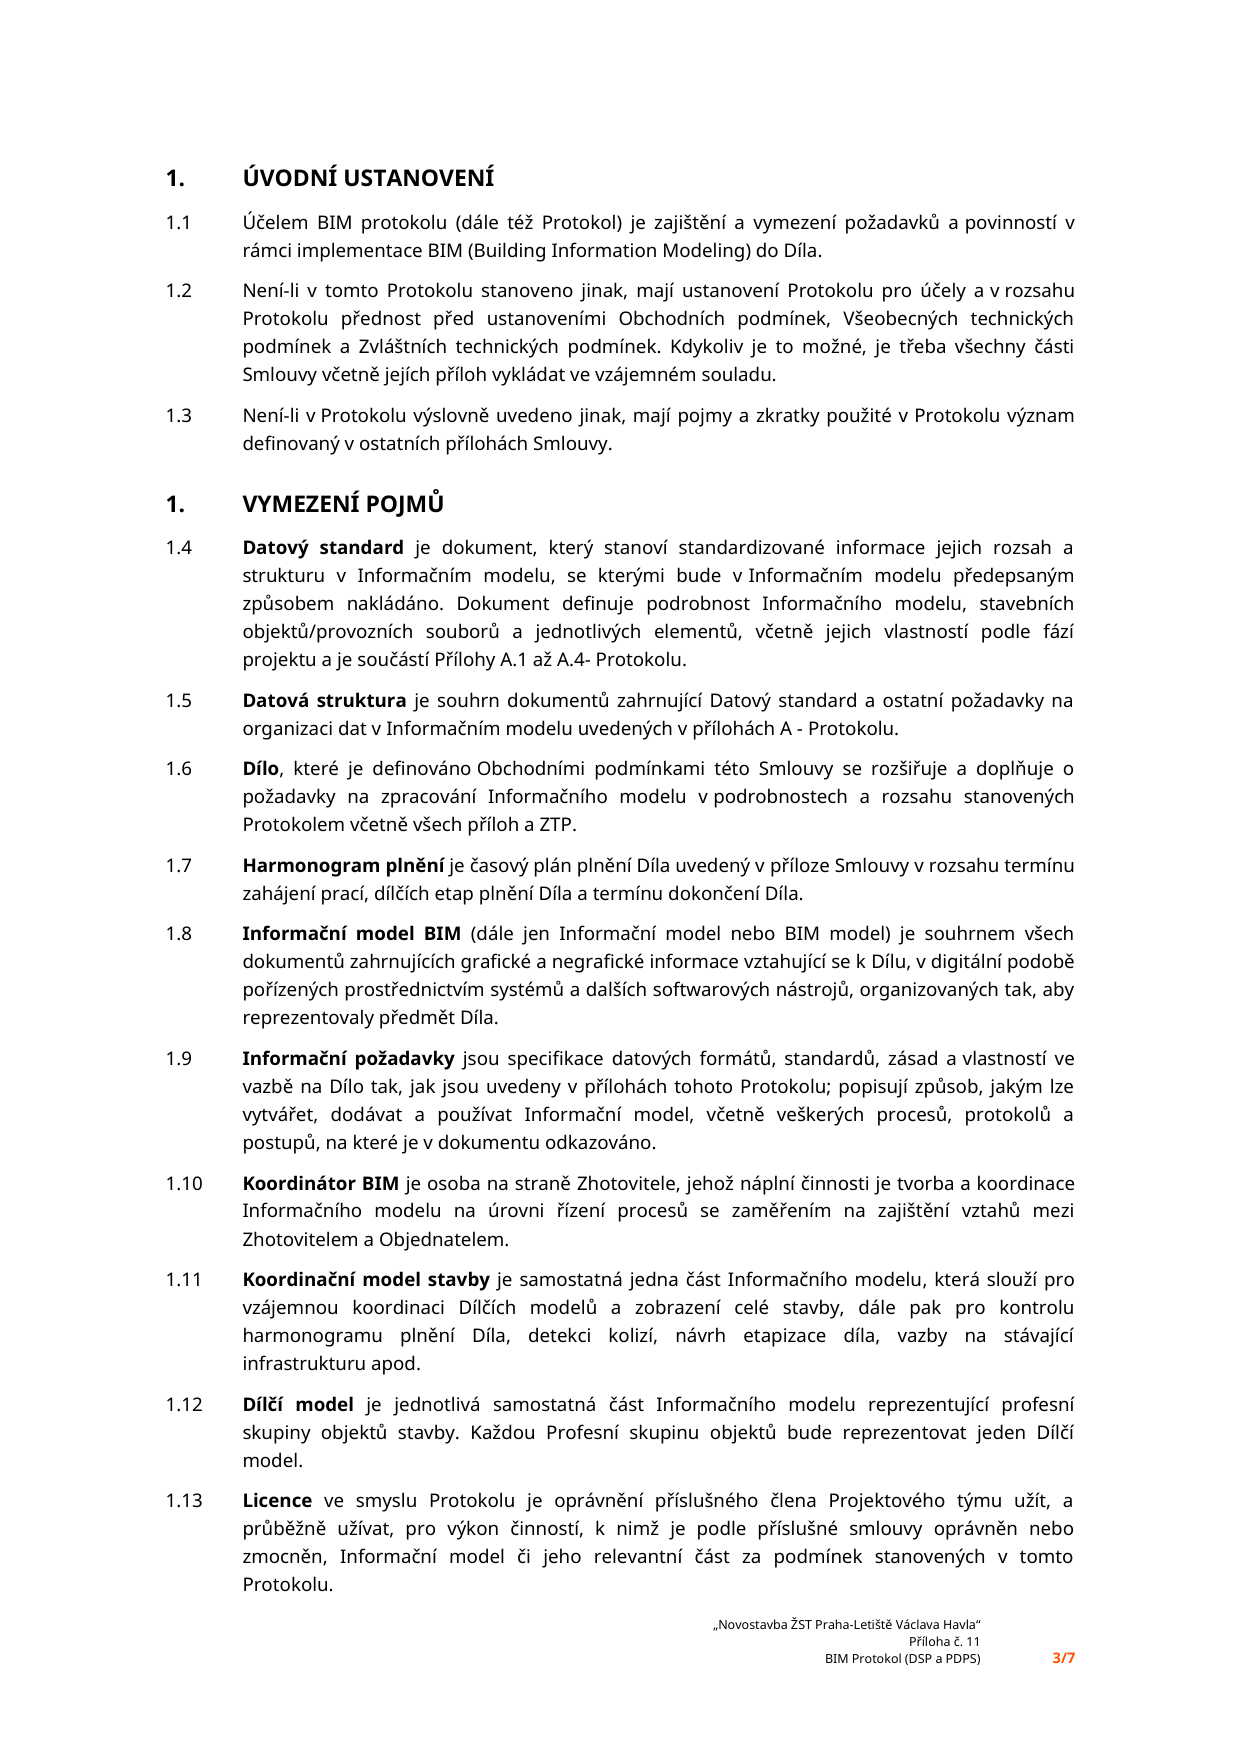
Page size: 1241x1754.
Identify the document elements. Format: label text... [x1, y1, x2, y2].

text Není-li v tomto Protokolu stanoveno jinak, mají ustanovení Protokolu pro účely a v rozsahu Protokolu přednost před ustanoveními Obchodních podmínek, Všeobecných technických podmínek a Zvláštních technických podmínek. Kdykoliv je to možné, je třeba všechny části Smlouvy včetně jejích příloh vykládat ve vzájemném souladu. [165, 278, 1075, 387]
text Informační model BIM (dále jen Informační model nebo BIM model) je souhrnem všech dokumentů zahrnujících grafické a negrafické informace vztahující se k Dílu, v digitální podobě pořízených prostřednictvím systémů a dalších softwarových nástrojů, organizovaných tak, aby reprezentovaly předmět Díla. [165, 921, 1075, 1030]
text Vymezení pojmů [165, 487, 1075, 519]
text Koordinační model stavby je samostatná jedna část Informačního modelu, která slouží pro vzájemnou koordinaci Dílčích modelů a zobrazení celé stavby, dále pak pro kontrolu harmonogramu plnění Díla, detekci kolizí, návrh etapizace díla, vazby na stávající infrastrukturu apod. [165, 1266, 1075, 1376]
text Datová struktura je souhrn dokumentů zahrnující Datový standard a ostatní požadavky na organizaci dat v Informačním modelu uvedených v přílohách A - Protokolu. [165, 687, 1075, 741]
text Dílčí model je jednotlivá samostatná část Informačního modelu reprezentující profesní skupiny objektů stavby. Každou Profesní skupinu objektů bude reprezentovat jeden Dílčí model. [165, 1391, 1075, 1472]
text Není-li v Protokolu výslovně uvedeno jinak, mají pojmy a zkratky použité v Protokolu význam definovaný v ostatních přílohách Smlouvy. [165, 402, 1075, 456]
text Licence ve smyslu Protokolu je oprávnění příslušného člena Projektového týmu užít, a průběžně užívat, pro výkon činností, k nimž je podle příslušné smlouvy oprávněn nebo zmocněn, Informační model či jeho relevantní část za podmínek stanovených v tomto Protokolu. [165, 1487, 1075, 1597]
text Dílo, které je definováno Obchodními podmínkami této Smlouvy se rozšiřuje a doplňuje o požadavky na zpracování Informačního modelu v podrobnostech a rozsahu stanovených Protokolem včetně všech příloh a ZTP. [165, 756, 1075, 837]
text Harmonogram plnění je časový plán plnění Díla uvedený v příloze Smlouvy v rozsahu termínu zahájení prací, dílčích etap plnění Díla a termínu dokončení Díla. [165, 852, 1075, 906]
text Úvodní ustanovení [165, 162, 1075, 193]
text Informační požadavky jsou specifikace datových formátů, standardů, zásad a vlastností ve vazbě na Dílo tak, jak jsou uvedeny v přílohách tohoto Protokolu; popisují způsob, jakým lze vytvářet, dodávat a používat Informační model, včetně veškerých procesů, protokolů a postupů, na které je v dokumentu odkazováno. [165, 1045, 1075, 1155]
text Datový standard je dokument, který stanoví standardizované informace jejich rozsah a strukturu v Informačním modelu, se kterými bude v Informačním modelu předepsaným způsobem nakládáno. Dokument definuje podrobnost Informačního modelu, stavebních objektů/provozních souborů a jednotlivých elementů, včetně jejich vlastností podle fází projektu a je součástí Přílohy A.1 až A.4- Protokolu. [165, 534, 1075, 672]
text Účelem BIM protokolu (dále též Protokol) je zajištění a vymezení požadavků a povinností v rámci implementace BIM (Building Information Modeling) do Díla. [165, 209, 1075, 263]
text Koordinátor BIM je osoba na straně Zhotovitele, jehož náplní činnosti je tvorba a koordinace Informačního modelu na úrovni řízení procesů se zaměřením na zajištění vztahů mezi Zhotovitelem a Objednatelem. [165, 1170, 1075, 1251]
